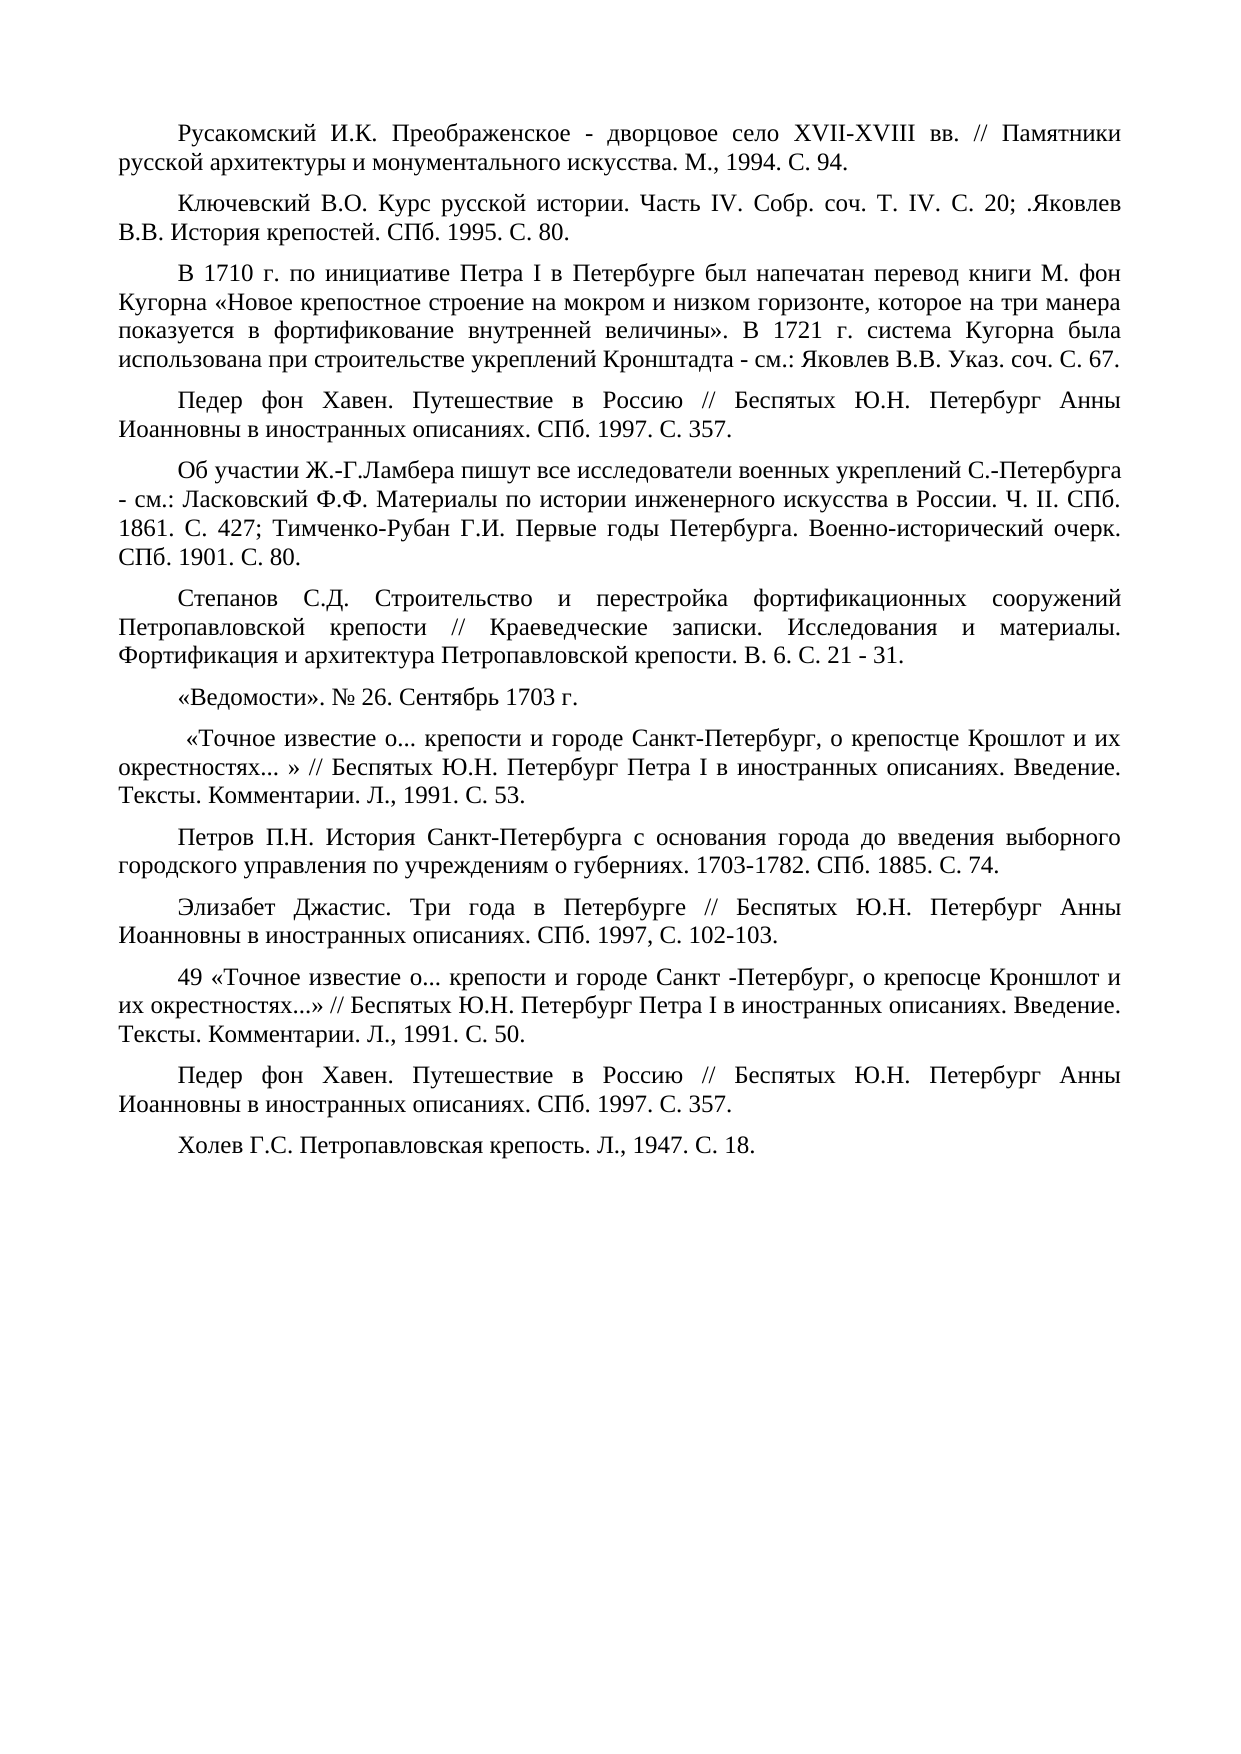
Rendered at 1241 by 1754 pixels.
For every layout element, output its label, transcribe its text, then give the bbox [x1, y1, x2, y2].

text Степанов С.Д. Строительство и перестройка фортификационных сооружений Петропавловской крепости // Краеведческие записки. Исследования и материалы. Фортификация и архитектура Петропавловской крепости. В. 6. С. 21 - 31. [118, 583, 1122, 669]
text Холев Г.С. Петропавловская крепость. Л., 1947. С. 18. [118, 1131, 1122, 1159]
text Ключевский В.О. Курс русской истории. Часть IV. Собр. соч. Т. IV. С. 20; .Яковлев В.В. История крепостей. СПб. 1995. С. 80. [118, 188, 1122, 246]
text Педер фон Хавен. Путешествие в Россию // Беспятых Ю.Н. Петербург Анны Иоанновны в иностранных описаниях. СПб. 1997. С. 357. [118, 1061, 1122, 1118]
text Элизабет Джастис. Три года в Петербурге // Беспятых Ю.Н. Петербург Анны Иоанновны в иностранных описаниях. СПб. 1997, С. 102-103. [118, 892, 1122, 949]
text Педер фон Хавен. Путешествие в Россию // Беспятых Ю.Н. Петербург Анны Иоанновны в иностранных описаниях. СПб. 1997. С. 357. [118, 386, 1122, 443]
text 49 «Точное известие о... крепости и городе Санкт -Петербург, о крепосце Кроншлот и их окрестностях...» // Беспятых Ю.Н. Петербург Петра I в иностранных описаниях. Введение. Тексты. Комментарии. Л., 1991. С. 50. [118, 962, 1122, 1048]
text «Ведомости». № 26. Сентябрь 1703 г. [118, 682, 1122, 711]
text Петров П.Н. История Санкт-Петербурга с основания города до введения выборного городского управления по учреждениям о губерниях. 1703-1782. СПб. 1885. С. 74. [118, 822, 1122, 879]
text В 1710 г. по инициативе Петра I в Петербурге был напечатан перевод книги М. фон Кугорна «Новое крепостное строение на мокром и низком горизонте, которое на три манера показуется в фортификование внутренней величины». В 1721 г. система Кугорна была использована при строительстве укреплений Кронштадта - см.: Яковлев В.В. Указ. соч. С. 67. [118, 258, 1122, 373]
text «Точное известие о... крепости и городе Санкт-Петербург, о крепостце Крошлот и их окрестностях... » // Беспятых Ю.Н. Петербург Петра I в иностранных описаниях. Введение. Тексты. Комментарии. Л., 1991. С. 53. [118, 723, 1122, 809]
text Об участии Ж.-Г.Ламбера пишут все исследователи военных укреплений С.-Петербурга - см.: Ласковский Ф.Ф. Материалы по истории инженерного искусства в России. Ч. II. СПб. 1861. С. 427; Тимченко-Рубан Г.И. Первые годы Петербурга. Военно-исторический очерк. СПб. 1901. С. 80. [118, 456, 1122, 571]
text Русакомский И.К. Преображенское - дворцовое село XVII-XVIII вв. // Памятники русской архитектуры и монументального искусства. М., 1994. С. 94. [118, 118, 1122, 176]
